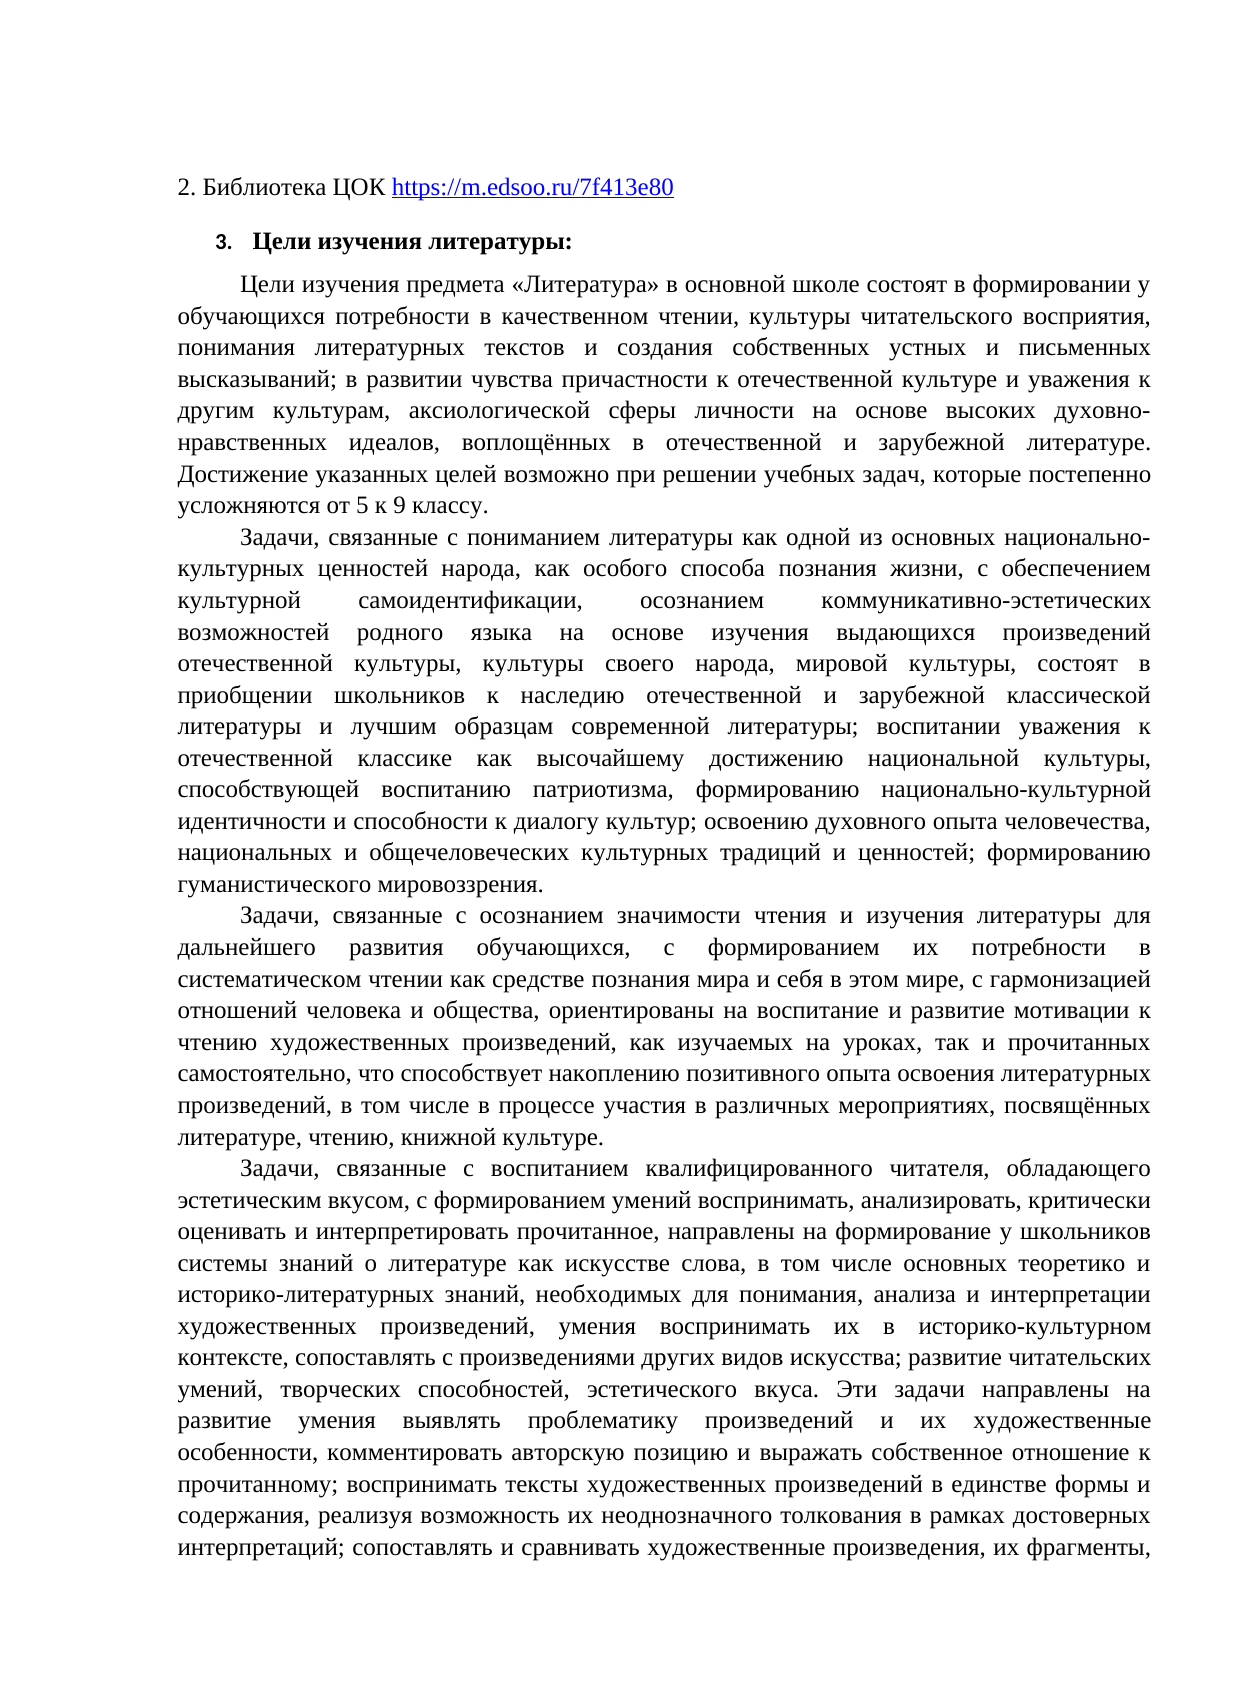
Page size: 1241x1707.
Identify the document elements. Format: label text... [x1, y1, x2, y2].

list Цели изучения литературы: [215, 226, 1152, 255]
text Задачи, связанные с осознанием значимости чтения и изучения литературы для дальнейшего развития обучающихся, с формированием их потребности в систематическом чтении как средстве познания мира и себя в этом мире, с гармонизацией отношений человека и общества, ориентированы на воспитание и развитие мотивации к чтению художественных произведений, как изучаемых на уроках, так и прочитанных самостоятельно, что способствует накоплению позитивного опыта освоения литературных произведений, в том числе в процессе участия в различных мероприятиях, посвящённых литературе, чтению, книжной культуре. [177, 901, 1152, 1150]
text Цели изучения предмета «Литература» в основной школе состоят в формировании у обучающихся потребности в качественном чтении, культуры читательского восприятия, понимания литературных текстов и создания собственных устных и письменных высказываний; в развитии чувства причастности к отечественной культуре и уважения к другим культурам, аксиологической сферы личности на основе высоких духовно-нравственных идеалов, воплощённых в отечественной и зарубежной литературе. Достижение указанных целей возможно при решении учебных задач, которые постепенно усложняются от 5 к 9 классу. [177, 269, 1152, 519]
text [177, 1153, 1152, 1561]
text Задачи, связанные с пониманием литературы как одной из основных национально-культурных ценностей народа, как особого способа познания жизни, с обеспечением культурной самоидентификации, осознанием коммуникативно-эстетических возможностей родного языка на основе изучения выдающихся произведений отечественной культуры, культуры своего народа, мировой культуры, состоят в приобщении школьников к наследию отечественной и зарубежной классической литературы и лучшим образцам современной литературы; воспитании уважения к отечественной классике как высочайшему достижению национальной культуры, способствующей воспитанию патриотизма, формированию национально-культурной идентичности и способности к диалогу культур; освоению духовного опыта человечества, национальных и общечеловеческих культурных традиций и ценностей; формированию гуманистического мировоззрения. [177, 522, 1152, 898]
text 2. Библиотека ЦОК https://m.edsoo.ru/7f413e80 [177, 172, 1152, 201]
